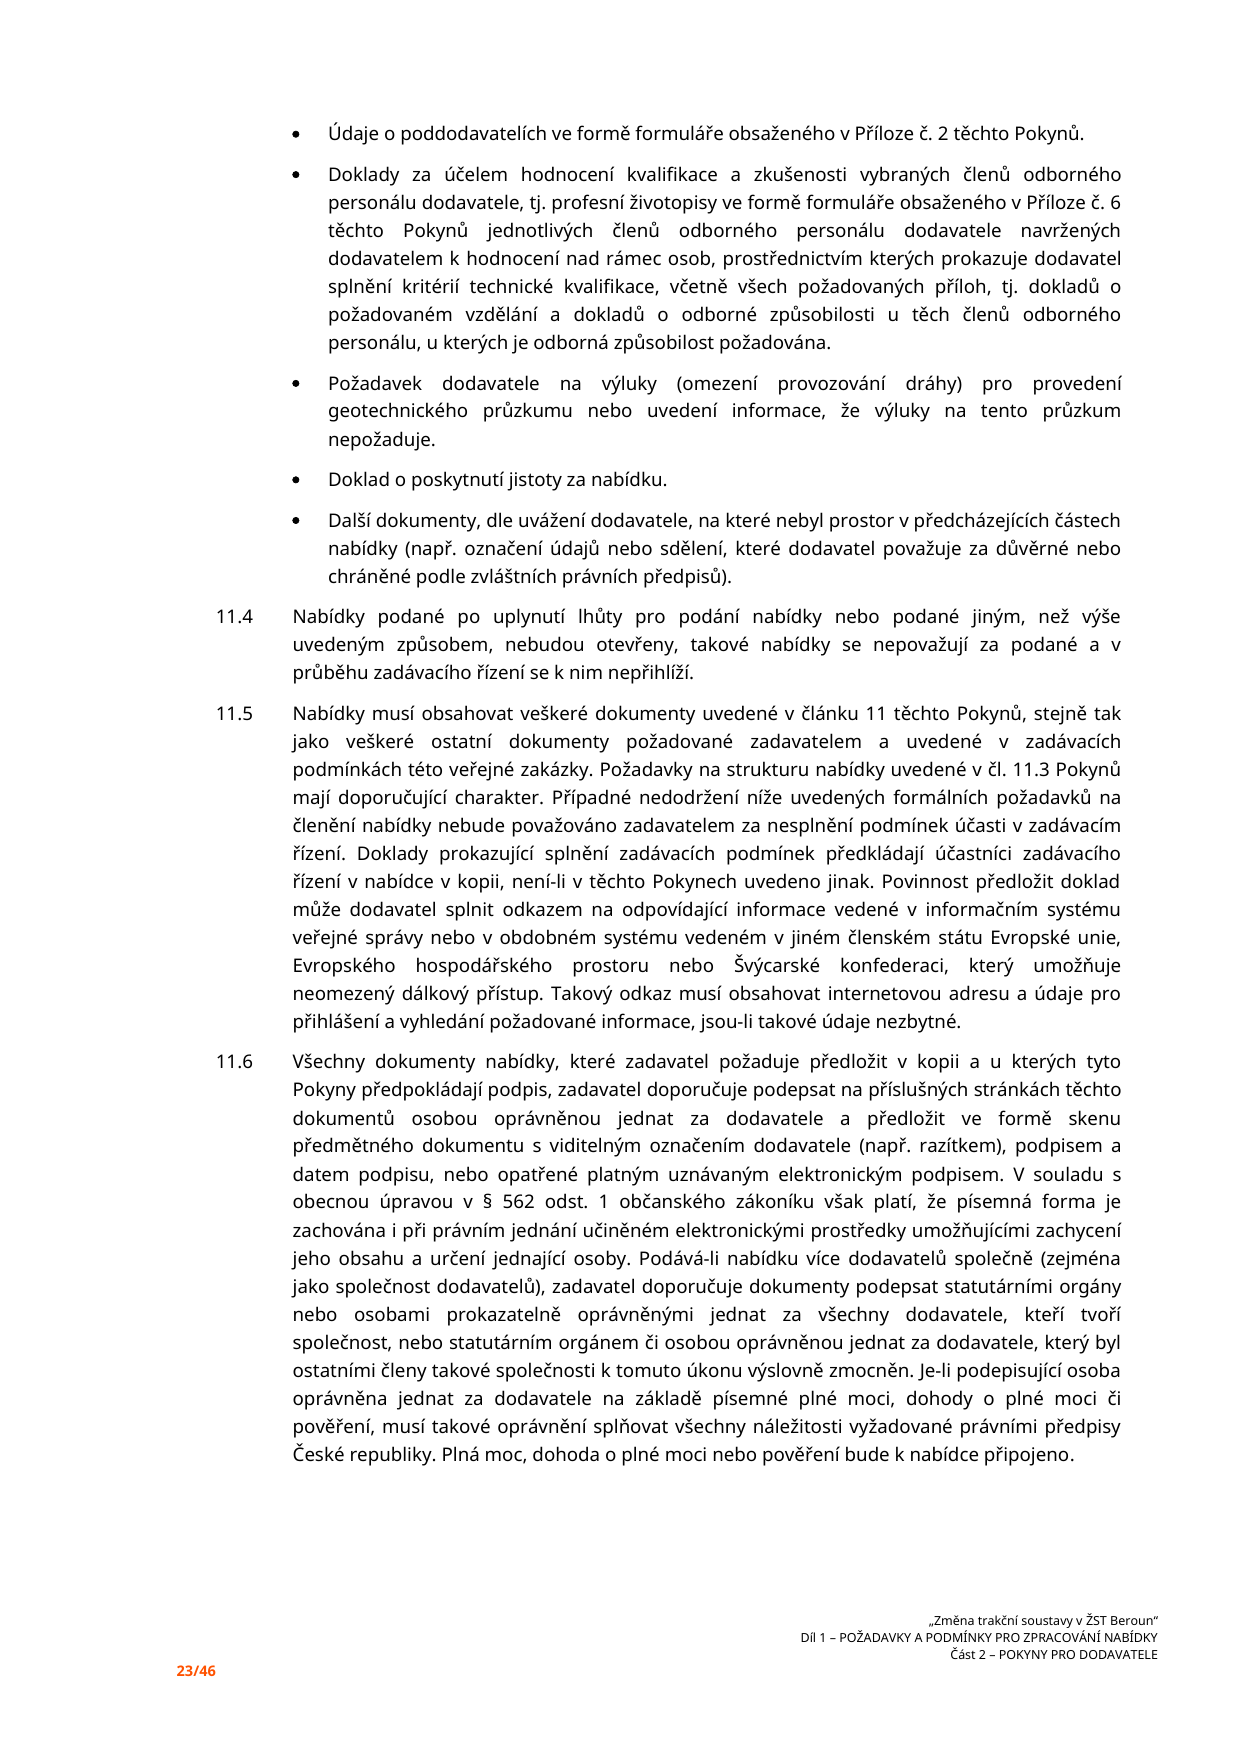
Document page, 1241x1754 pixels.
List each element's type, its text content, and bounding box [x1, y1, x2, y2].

text Údaje o poddodavatelích ve formě formuláře obsaženého v Příloze č. 2 těchto Pokynů. [292, 121, 1122, 146]
text Doklady za účelem hodnocení kvalifikace a zkušenosti vybraných členů odborného personálu dodavatele, tj. profesní životopisy ve formě formuláře obsaženého v Příloze č. 6 těchto Pokynů jednotlivých členů odborného personálu dodavatele navržených dodavatelem k hodnocení nad rámec osob, prostřednictvím kterých prokazuje dodavatel splnění kritérií technické kvalifikace, včetně všech požadovaných příloh, tj. dokladů o požadovaném vzdělání a dokladů o odborné způsobilosti u těch členů odborného personálu, u kterých je odborná způsobilost požadována. [292, 161, 1122, 355]
text Nabídky podané po uplynutí lhůty pro podání nabídky nebo podané jiným, než výše uvedeným způsobem, nebudou otevřeny, takové nabídky se nepovažují za podané a v průběhu zadávacího řízení se k nim nepřihlíží. [216, 603, 1122, 685]
text Doklad o poskytnutí jistoty za nabídku. [292, 466, 1122, 492]
text Nabídky musí obsahovat veškeré dokumenty uvedené v článku 11 těchto Pokynů, stejně tak jako veškeré ostatní dokumenty požadované zadavatelem a uvedené v zadávacích podmínkách této veřejné zakázky. Požadavky na strukturu nabídky uvedené v čl. 11.3 Pokynů mají doporučující charakter. Případné nedodržení níže uvedených formálních požadavků na členění nabídky nebude považováno zadavatelem za nesplnění podmínek účasti v zadávacím řízení. Doklady prokazující splnění zadávacích podmínek předkládají účastníci zadávacího řízení v nabídce v kopii, není-li v těchto Pokynech uvedeno jinak. Povinnost předložit doklad může dodavatel splnit odkazem na odpovídající informace vedené v informačním systému veřejné správy nebo v obdobném systému vedeném v jiném členském státu Evropské unie, Evropského hospodářského prostoru nebo Švýcarské konfederaci, který umožňuje neomezený dálkový přístup. Takový odkaz musí obsahovat internetovou adresu a údaje pro přihlášení a vyhledání požadované informace, jsou-li takové údaje nezbytné. [216, 700, 1122, 1034]
text Všechny dokumenty nabídky, které zadavatel požaduje předložit v kopii a u kterých tyto Pokyny předpokládají podpis, zadavatel doporučuje podepsat na příslušných stránkách těchto dokumentů osobou oprávněnou jednat za dodavatele a předložit ve formě skenu předmětného dokumentu s viditelným označením dodavatele (např. razítkem), podpisem a datem podpisu, nebo opatřené platným uznávaným elektronickým podpisem. V souladu s obecnou úpravou v § 562 odst. 1 občanského zákoníku však platí, že písemná forma je zachována i při právním jednání učiněném elektronickými prostředky umožňujícími zachycení jeho obsahu a určení jednající osoby. Podává-li nabídku více dodavatelů společně (zejména jako společnost dodavatelů), zadavatel doporučuje dokumenty podepsat statutárními orgány nebo osobami prokazatelně oprávněnými jednat za všechny dodavatele, kteří tvoří společnost, nebo statutárním orgánem či osobou oprávněnou jednat za dodavatele, který byl ostatními členy takové společnosti k tomuto úkonu výslovně zmocněn. Je-li podepisující osoba oprávněna jednat za dodavatele na základě písemné plné moci, dohody o plné moci či pověření, musí takové oprávnění splňovat všechny náležitosti vyžadované právními předpisy České republiky. Plná moc, dohoda o plné moci nebo pověření bude k nabídce připojeno. [216, 1049, 1122, 1467]
text Další dokumenty, dle uvážení dodavatele, na které nebyl prostor v předcházejících částech nabídky (např. označení údajů nebo sdělení, které dodavatel považuje za důvěrné nebo chráněné podle zvláštních právních předpisů). [292, 507, 1122, 588]
text Požadavek dodavatele na výluky (omezení provozování dráhy) pro provedení geotechnického průzkumu nebo uvedení informace, že výluky na tento průzkum nepožaduje. [292, 370, 1122, 451]
